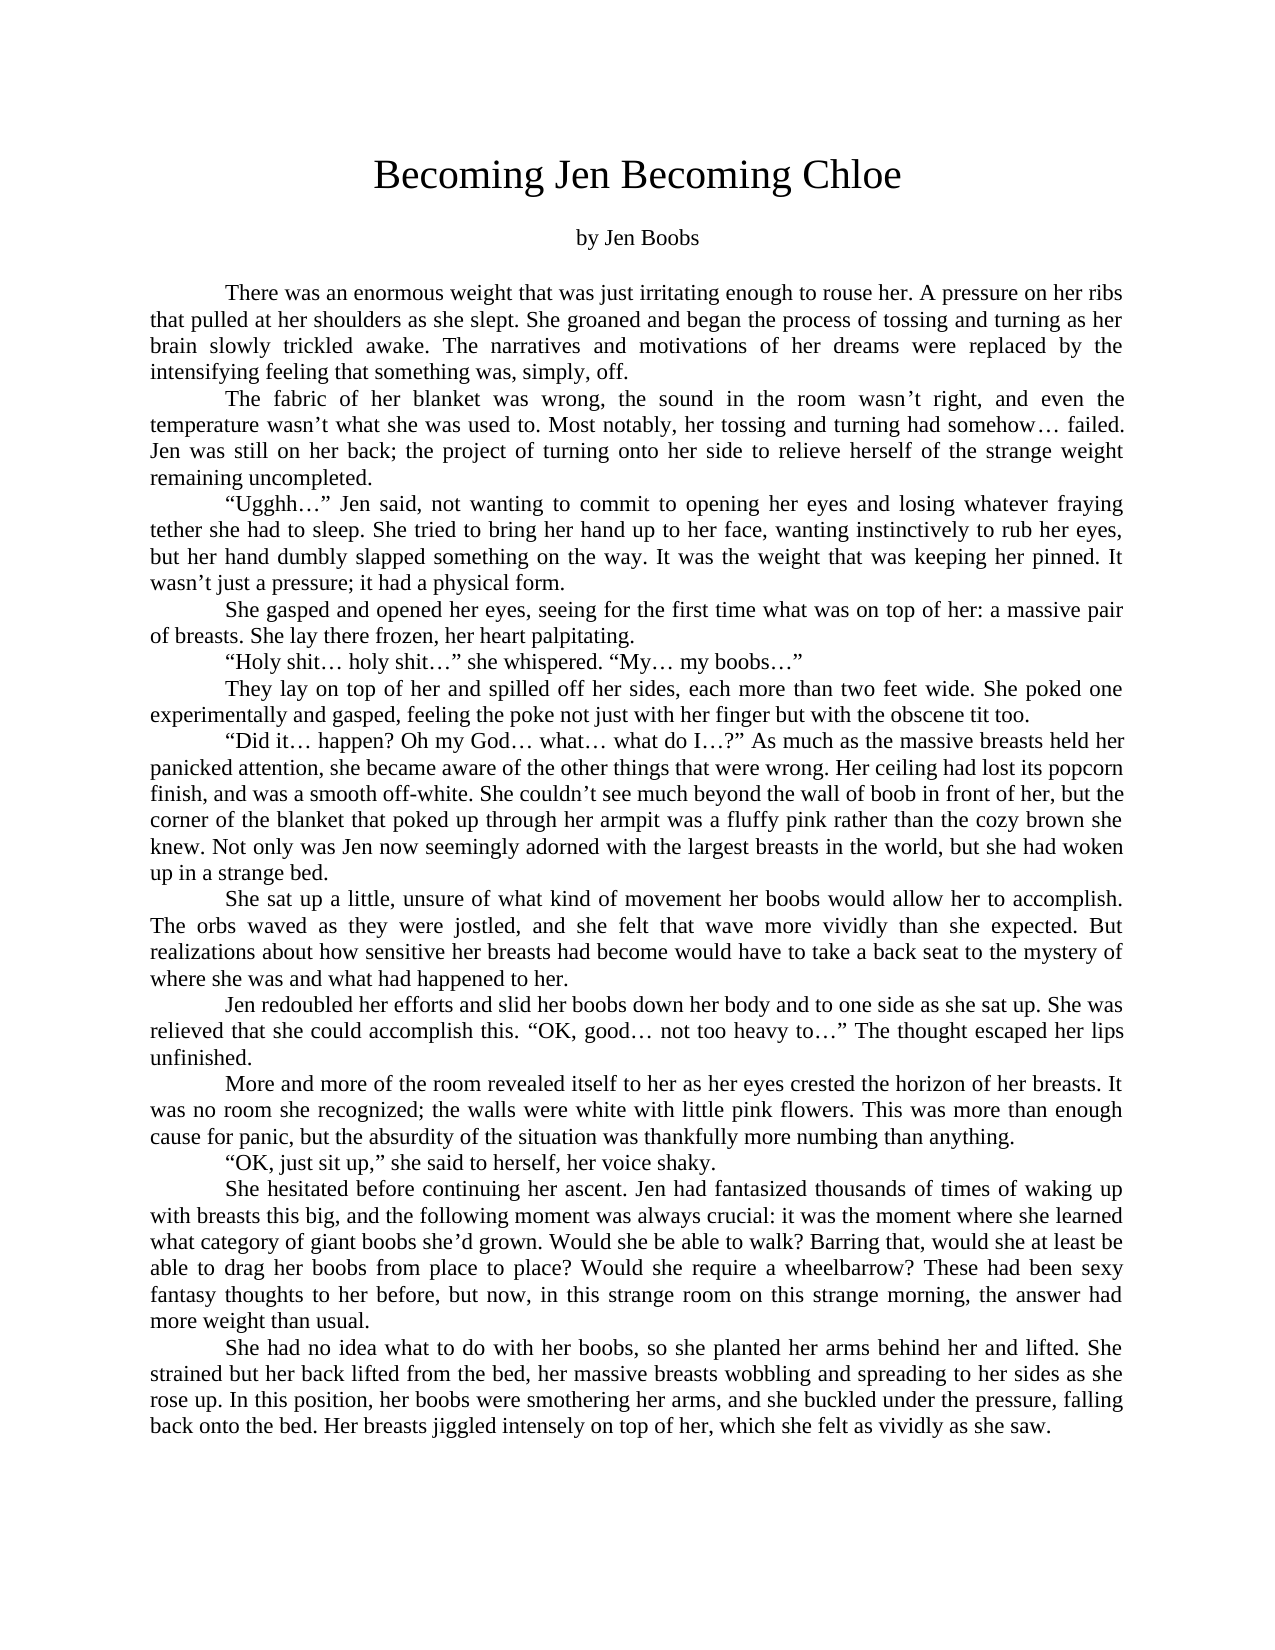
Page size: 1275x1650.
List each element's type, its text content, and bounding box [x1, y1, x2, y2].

text by Jen Boobs [150, 224, 1125, 251]
text Jen redoubled her efforts and slid her boobs down her body and to one side as she sat up. She was relieved that she could accomplish this. “OK, good… not too heavy to…” The thought escaped her lips unfinished. [150, 991, 1125, 1070]
text They lay on top of her and spilled off her sides, each more than two feet wide. She poked one experimentally and gasped, feeling the poke not just with her finger but with the obscene tit too. [150, 675, 1125, 727]
text “Holy shit… holy shit…” she whispered. “My… my boobs…” [150, 648, 1125, 675]
text She gasped and opened her eyes, seeing for the first time what was on top of her: a massive pair of breasts. She lay there frozen, her heart palpitating. [150, 596, 1125, 648]
text More and more of the room revealed itself to her as her eyes crested the horizon of her breasts. It was no room she recognized; the walls were white with little pink flowers. This was more than enough cause for panic, but the absurdity of the situation was thankfully more numbing than anything. [150, 1070, 1125, 1149]
text She sat up a little, unsure of what kind of movement her boobs would allow her to accomplish. The orbs waved as they were jostled, and she felt that wave more vividly than she expected. But realizations about how sensitive her breasts had become would have to take a back seat to the mystery of where she was and what had happened to her. [150, 886, 1125, 991]
text There was an enormous weight that was just irritating enough to rouse her. A pressure on her ribs that pulled at her shoulders as she slept. She groaned and began the process of tossing and turning as her brain slowly trickled awake. The narratives and motivations of her dreams were replaced by the intensifying feeling that something was, simply, off. [150, 279, 1125, 385]
subtitle Becoming Jen Becoming Chloe [150, 150, 1125, 198]
text She hesitated before continuing her ascent. Jen had fantasized thousands of times of waking up with breasts this big, and the following moment was always crucial: it was the moment where she learned what category of giant boobs she’d grown. Would she be able to walk? Barring that, would she at least be able to drag her boobs from place to place? Would she require a wheelbarrow? These had been sexy fantasy thoughts to her before, but now, in this strange room on this strange morning, the answer had more weight than usual. [150, 1175, 1125, 1333]
text The fabric of her blanket was wrong, the sound in the room wasn’t right, and even the temperature wasn’t what she was used to. Most notably, her tossing and turning had somehow… failed. Jen was still on her back; the project of turning onto her side to relieve herself of the strange weight remaining uncompleted. [150, 385, 1125, 490]
text “Did it… happen? Oh my God… what… what do I…?” As much as the massive breasts held her panicked attention, she became aware of the other things that were wrong. Her ceiling had lost its popcorn finish, and was a smooth off-white. She couldn’t see much beyond the wall of boob in front of her, but the corner of the blanket that poked up through her armpit was a fluffy pink rather than the cozy brown she knew. Not only was Jen now seemingly adorned with the largest breasts in the world, but she had woken up in a strange bed. [150, 727, 1125, 886]
text “OK, just sit up,” she said to herself, her voice shaky. [150, 1149, 1125, 1175]
text “Ugghh…” Jen said, not wanting to commit to opening her eyes and losing whatever fraying tether she had to sleep. She tried to bring her hand up to her face, wanting instinctively to rub her eyes, but her hand dumbly slapped something on the way. It was the weight that was keeping her pinned. It wasn’t just a pressure; it had a physical form. [150, 490, 1125, 596]
text She had no idea what to do with her boobs, so she planted her arms behind her and lifted. She strained but her back lifted from the bed, her massive breasts wobbling and spreading to her sides as she rose up. In this position, her boobs were smothering her arms, and she buckled under the pressure, falling back onto the bed. Her breasts jiggled intensely on top of her, which she felt as vividly as she saw. [150, 1333, 1125, 1439]
